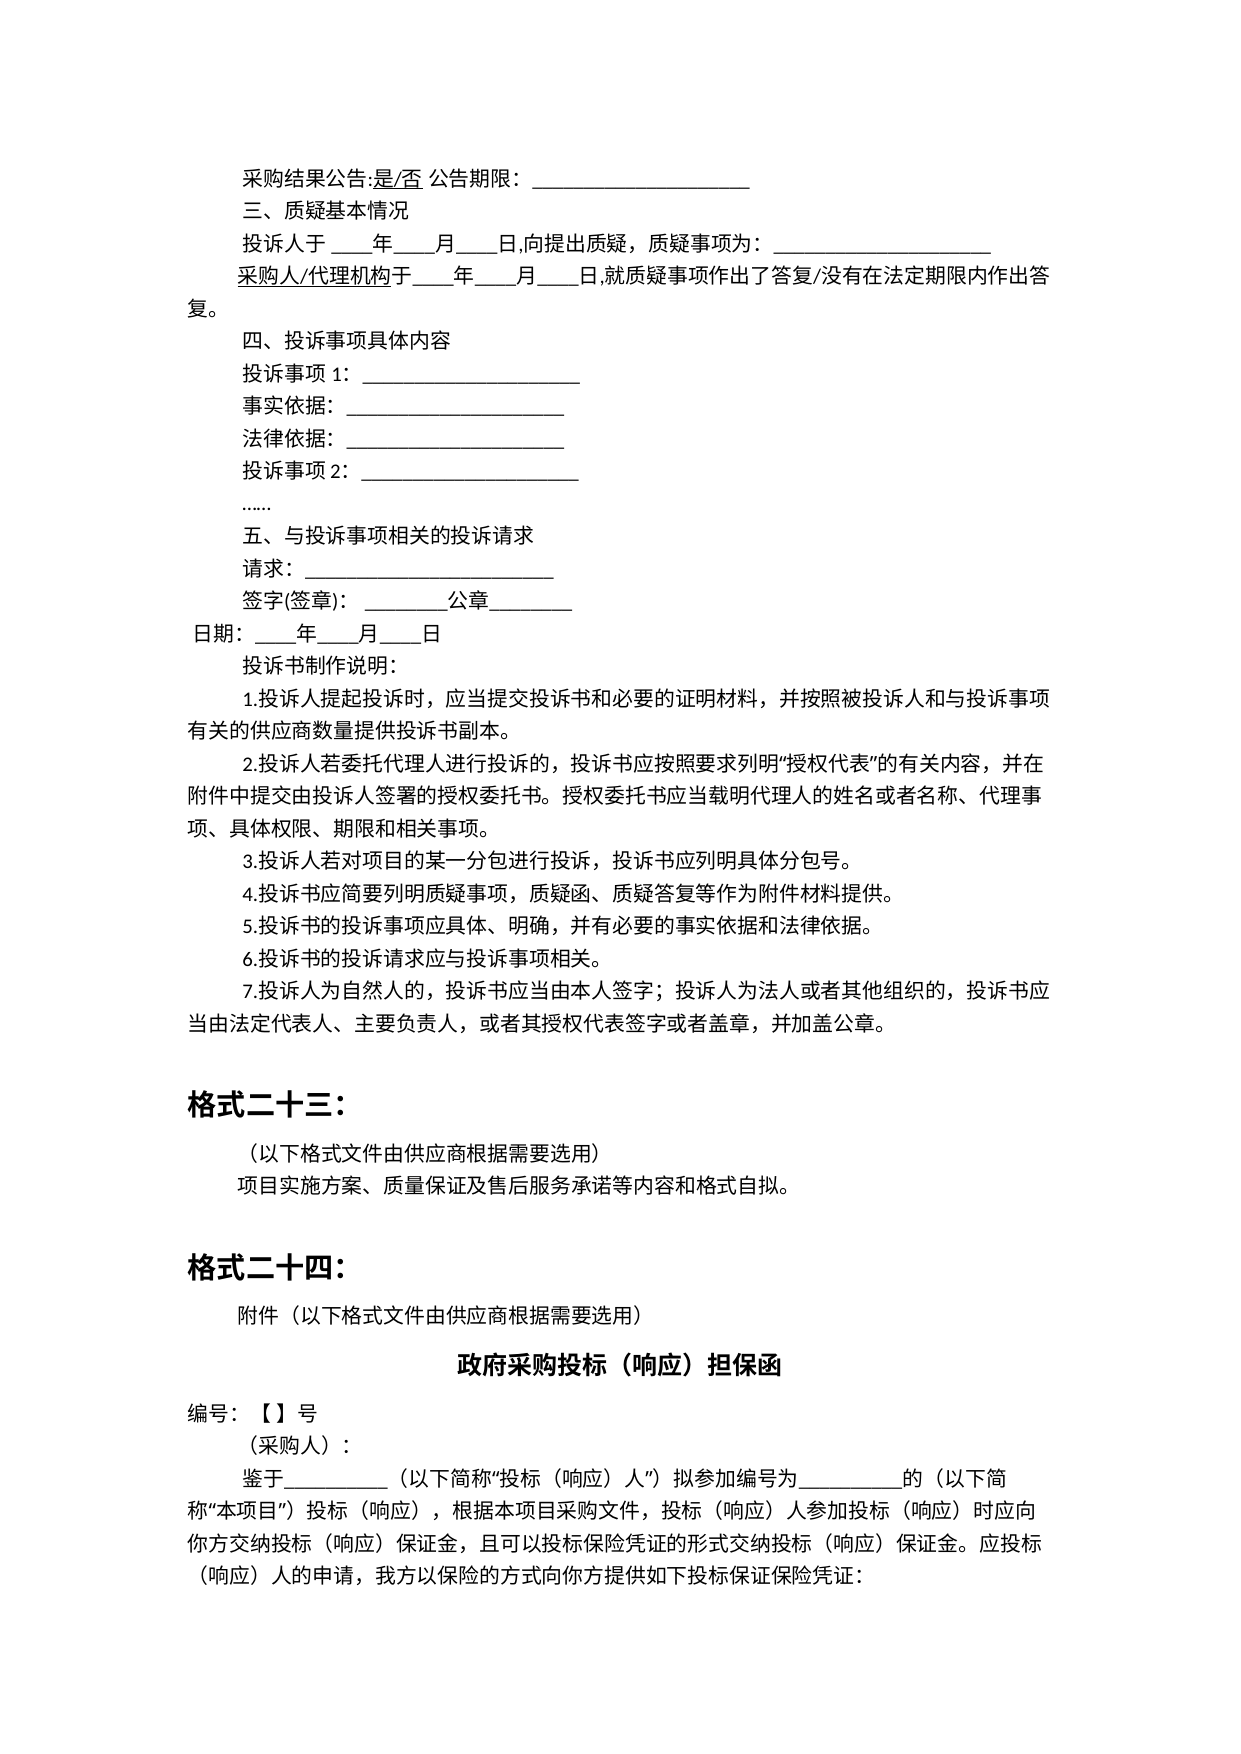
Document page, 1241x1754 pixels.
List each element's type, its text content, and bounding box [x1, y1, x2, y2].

text 格式二十四： [187, 1234, 1053, 1299]
text 投诉事项 1：_____________________ [187, 357, 1053, 389]
text 5.投诉书的投诉事项应具体、明确，并有必要的事实依据和法律依据。 [187, 909, 1053, 942]
text 编号：【 】号 [187, 1397, 1053, 1429]
text 五、与投诉事项相关的投诉请求 [187, 519, 1053, 552]
text 项目实施方案、质量保证及售后服务承诺等内容和格式自拟。 [187, 1169, 1053, 1202]
text 投诉书制作说明： [187, 649, 1053, 682]
text 鉴于__________（以下简称“投标（响应）人”）拟参加编号为__________的（以下简称“本项目”）投标（响应），根据本项目采购文件，投标（响应）人参加投标（响应）时应向你方交纳投标（响应）保证金，且可以投标保险凭证的形式交纳投标（响应）保证金。应投标（响应）人的申请，我方以保险的方式向你方提供如下投标保证保险凭证： [187, 1462, 1053, 1592]
text 投诉人于 ____年____月____日,向提出质疑，质疑事项为：_____________________ [187, 227, 1053, 259]
text 日期：____年____月____日 [187, 617, 1053, 649]
text （采购人）： [187, 1429, 1053, 1462]
text （以下格式文件由供应商根据需要选用） [187, 1137, 1053, 1169]
text 7.投诉人为自然人的，投诉书应当由本人签字；投诉人为法人或者其他组织的，投诉书应当由法定代表人、主要负责人，或者其授权代表签字或者盖章，并加盖公章。 [187, 974, 1053, 1039]
text 政府采购投标（响应）担保函 [187, 1332, 1053, 1397]
text 6.投诉书的投诉请求应与投诉事项相关。 [187, 942, 1053, 974]
text 请求：________________________ [187, 552, 1053, 584]
text 格式二十三： [187, 1072, 1053, 1137]
text 法律依据：_____________________ [187, 422, 1053, 454]
text 四、投诉事项具体内容 [187, 324, 1053, 357]
text 附件（以下格式文件由供应商根据需要选用） [187, 1299, 1053, 1332]
text 事实依据：_____________________ [187, 389, 1053, 422]
text 2.投诉人若委托代理人进行投诉的，投诉书应按照要求列明“授权代表”的有关内容，并在附件中提交由投诉人签署的授权委托书。授权委托书应当载明代理人的姓名或者名称、代理事项、具体权限、期限和相关事项。 [187, 747, 1053, 844]
text 3.投诉人若对项目的某一分包进行投诉，投诉书应列明具体分包号。 [187, 844, 1053, 877]
text 投诉事项2：_____________________ [187, 454, 1053, 487]
text …… [187, 487, 1053, 519]
text 1.投诉人提起投诉时，应当提交投诉书和必要的证明材料，并按照被投诉人和与投诉事项有关的供应商数量提供投诉书副本。 [187, 682, 1053, 747]
text 4.投诉书应简要列明质疑事项，质疑函、质疑答复等作为附件材料提供。 [187, 877, 1053, 909]
text 签字(签章)： ________公章________ [187, 584, 1053, 617]
text 采购结果公告:是/否 公告期限：_____________________ [187, 162, 1053, 194]
text 采购人/代理机构于____年____月____日,就质疑事项作出了答复/没有在法定期限内作出答复。 [187, 259, 1053, 324]
text 三、质疑基本情况 [187, 194, 1053, 227]
